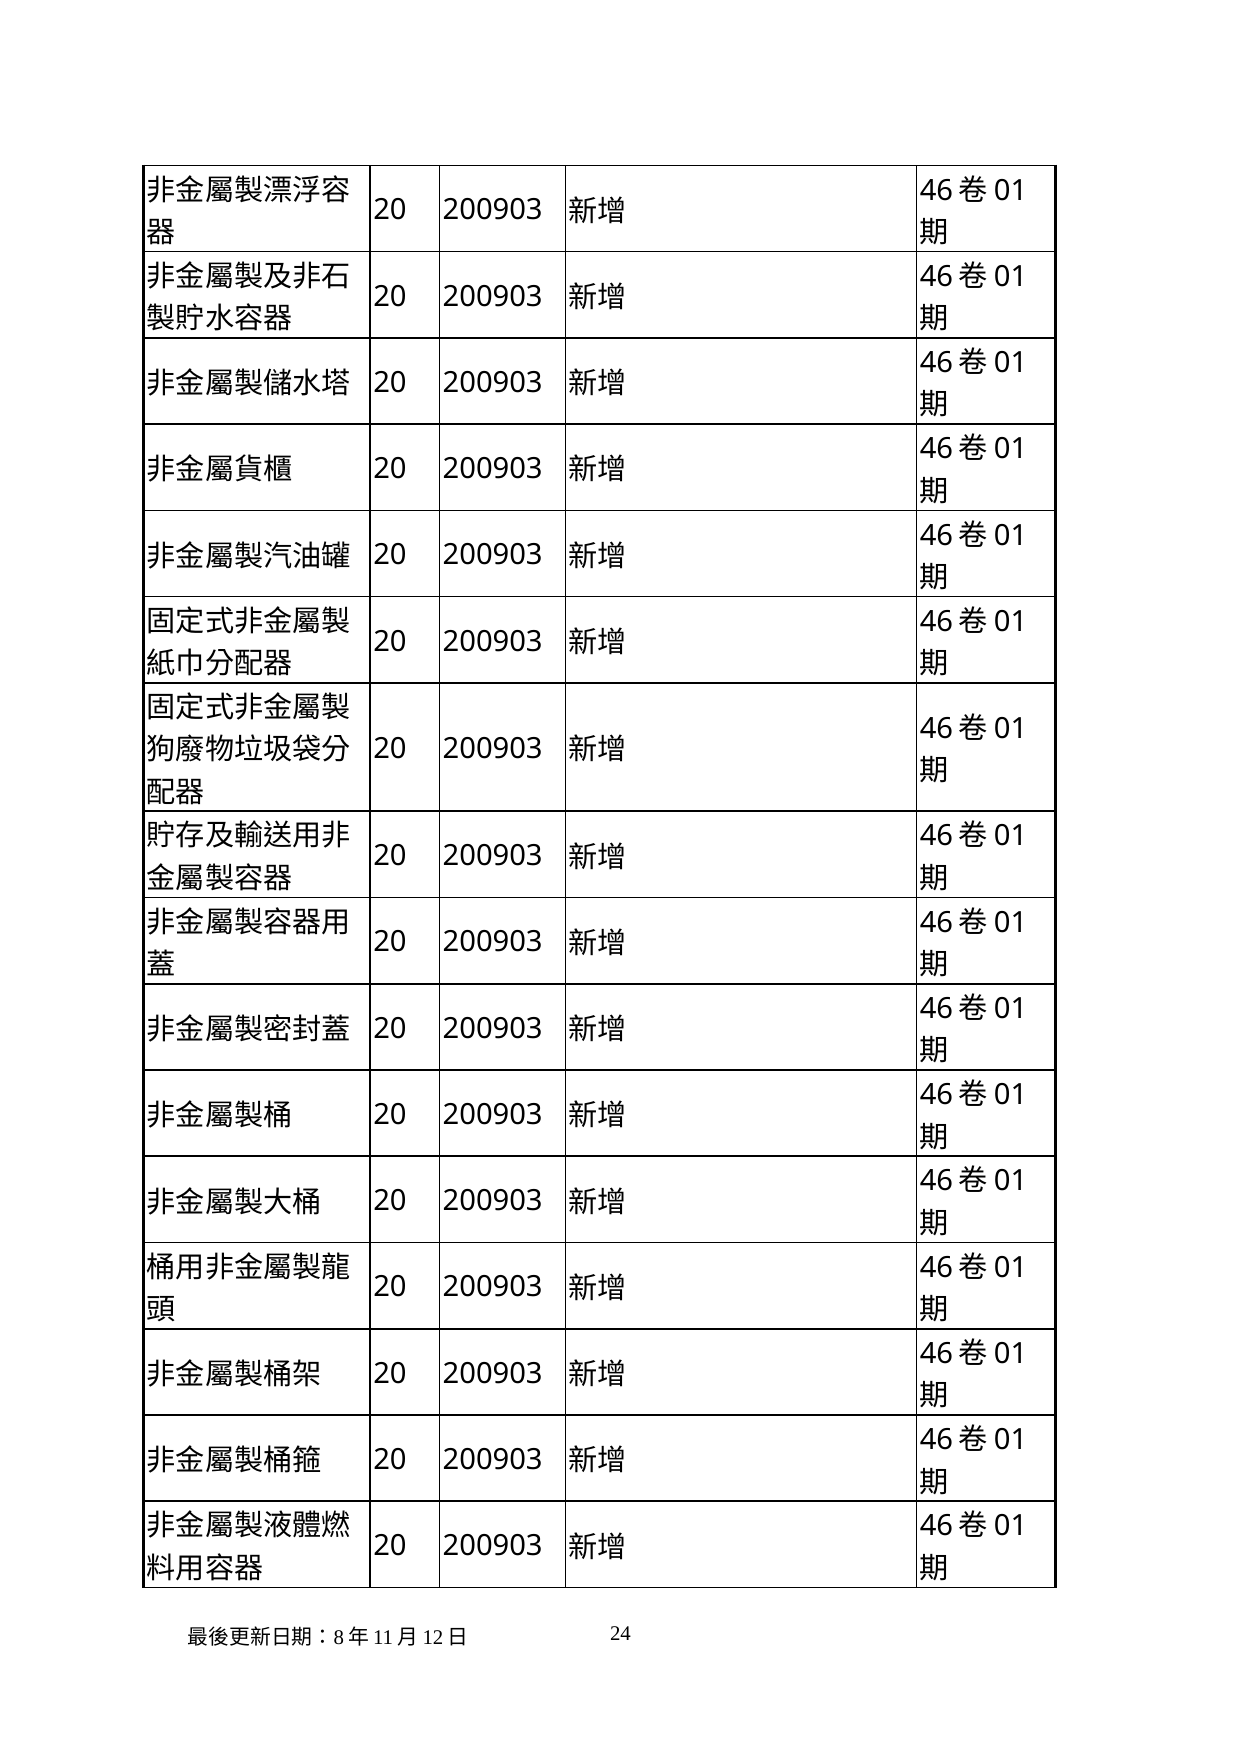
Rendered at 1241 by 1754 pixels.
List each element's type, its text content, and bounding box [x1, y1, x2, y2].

table_cell 20 [371, 252, 439, 337]
table_cell 46卷01期 [917, 425, 1054, 509]
table_cell 200903 [440, 684, 565, 810]
table_cell 46卷01期 [917, 684, 1054, 810]
table_cell 新增 [566, 812, 916, 897]
table_cell 20 [371, 898, 439, 983]
table_cell 200903 [440, 425, 565, 509]
table_cell 200903 [440, 1330, 565, 1414]
table_cell 20 [371, 985, 439, 1069]
table_cell 20 [371, 684, 439, 810]
table_cell 非金屬製漂浮容器 [145, 166, 369, 251]
table_cell 46卷01期 [917, 812, 1054, 897]
table_cell 新增 [566, 252, 916, 337]
table_cell 非金屬製桶架 [145, 1330, 369, 1414]
table_cell 200903 [440, 166, 565, 251]
table_cell 200903 [440, 511, 565, 596]
table_cell 200903 [440, 1071, 565, 1155]
table_cell 46卷01期 [917, 1071, 1054, 1155]
table_cell 46卷01期 [917, 252, 1054, 337]
table_cell 46卷01期 [917, 1502, 1054, 1587]
table_cell 20 [371, 166, 439, 251]
table_cell 20 [371, 425, 439, 509]
table_cell 20 [371, 1157, 439, 1242]
table_cell 新增 [566, 1330, 916, 1414]
table_cell 新增 [566, 339, 916, 423]
table_cell 新增 [566, 1157, 916, 1242]
table_cell 新增 [566, 1416, 916, 1500]
table_cell 200903 [440, 812, 565, 897]
table_cell 新增 [566, 166, 916, 251]
table_cell 20 [371, 812, 439, 897]
table_cell 新增 [566, 898, 916, 983]
table_cell 非金屬製大桶 [145, 1157, 369, 1242]
table_cell 46卷01期 [917, 1330, 1054, 1414]
table_cell 新增 [566, 425, 916, 509]
table_cell 新增 [566, 985, 916, 1069]
table_cell 非金屬製容器用蓋 [145, 898, 369, 983]
table_cell 46卷01期 [917, 339, 1054, 423]
table_cell 20 [371, 1502, 439, 1587]
table_cell 20 [371, 339, 439, 423]
table_cell 46卷01期 [917, 1157, 1054, 1242]
table_cell 200903 [440, 985, 565, 1069]
table_cell 46卷01期 [917, 1416, 1054, 1500]
table_cell 200903 [440, 898, 565, 983]
table_cell 非金屬製桶 [145, 1071, 369, 1155]
table_cell 20 [371, 1330, 439, 1414]
table_cell 20 [371, 597, 439, 682]
table_cell 46卷01期 [917, 1243, 1054, 1328]
table_cell 新增 [566, 684, 916, 810]
table_cell 非金屬製及非石製貯水容器 [145, 252, 369, 337]
table_cell 固定式非金屬製紙巾分配器 [145, 597, 369, 682]
table_cell 新增 [566, 511, 916, 596]
table_cell 非金屬製液體燃料用容器 [145, 1502, 369, 1587]
table_cell 非金屬製儲水塔 [145, 339, 369, 423]
table_cell 46卷01期 [917, 597, 1054, 682]
table_cell 貯存及輸送用非金屬製容器 [145, 812, 369, 897]
table_cell 非金屬貨櫃 [145, 425, 369, 509]
table_cell 新增 [566, 1502, 916, 1587]
table_cell 非金屬製密封蓋 [145, 985, 369, 1069]
table_cell 46卷01期 [917, 511, 1054, 596]
table_cell 46卷01期 [917, 985, 1054, 1069]
table_cell 桶用非金屬製龍頭 [145, 1243, 369, 1328]
table_cell 非金屬製汽油罐 [145, 511, 369, 596]
table_cell 200903 [440, 1157, 565, 1242]
table_cell 46卷01期 [917, 166, 1054, 251]
table_cell 200903 [440, 1416, 565, 1500]
table_cell 固定式非金屬製狗廢物垃圾袋分配器 [145, 684, 369, 810]
table_cell 200903 [440, 252, 565, 337]
table_cell 20 [371, 1071, 439, 1155]
table_cell 200903 [440, 1502, 565, 1587]
table_cell 非金屬製桶箍 [145, 1416, 369, 1500]
table_cell 200903 [440, 339, 565, 423]
table_cell 200903 [440, 597, 565, 682]
table_cell 新增 [566, 597, 916, 682]
table_cell 20 [371, 1416, 439, 1500]
table_cell 200903 [440, 1243, 565, 1328]
table_cell 新增 [566, 1243, 916, 1328]
table_cell 20 [371, 511, 439, 596]
table_cell 46卷01期 [917, 898, 1054, 983]
table_cell 新增 [566, 1071, 916, 1155]
table_cell 20 [371, 1243, 439, 1328]
